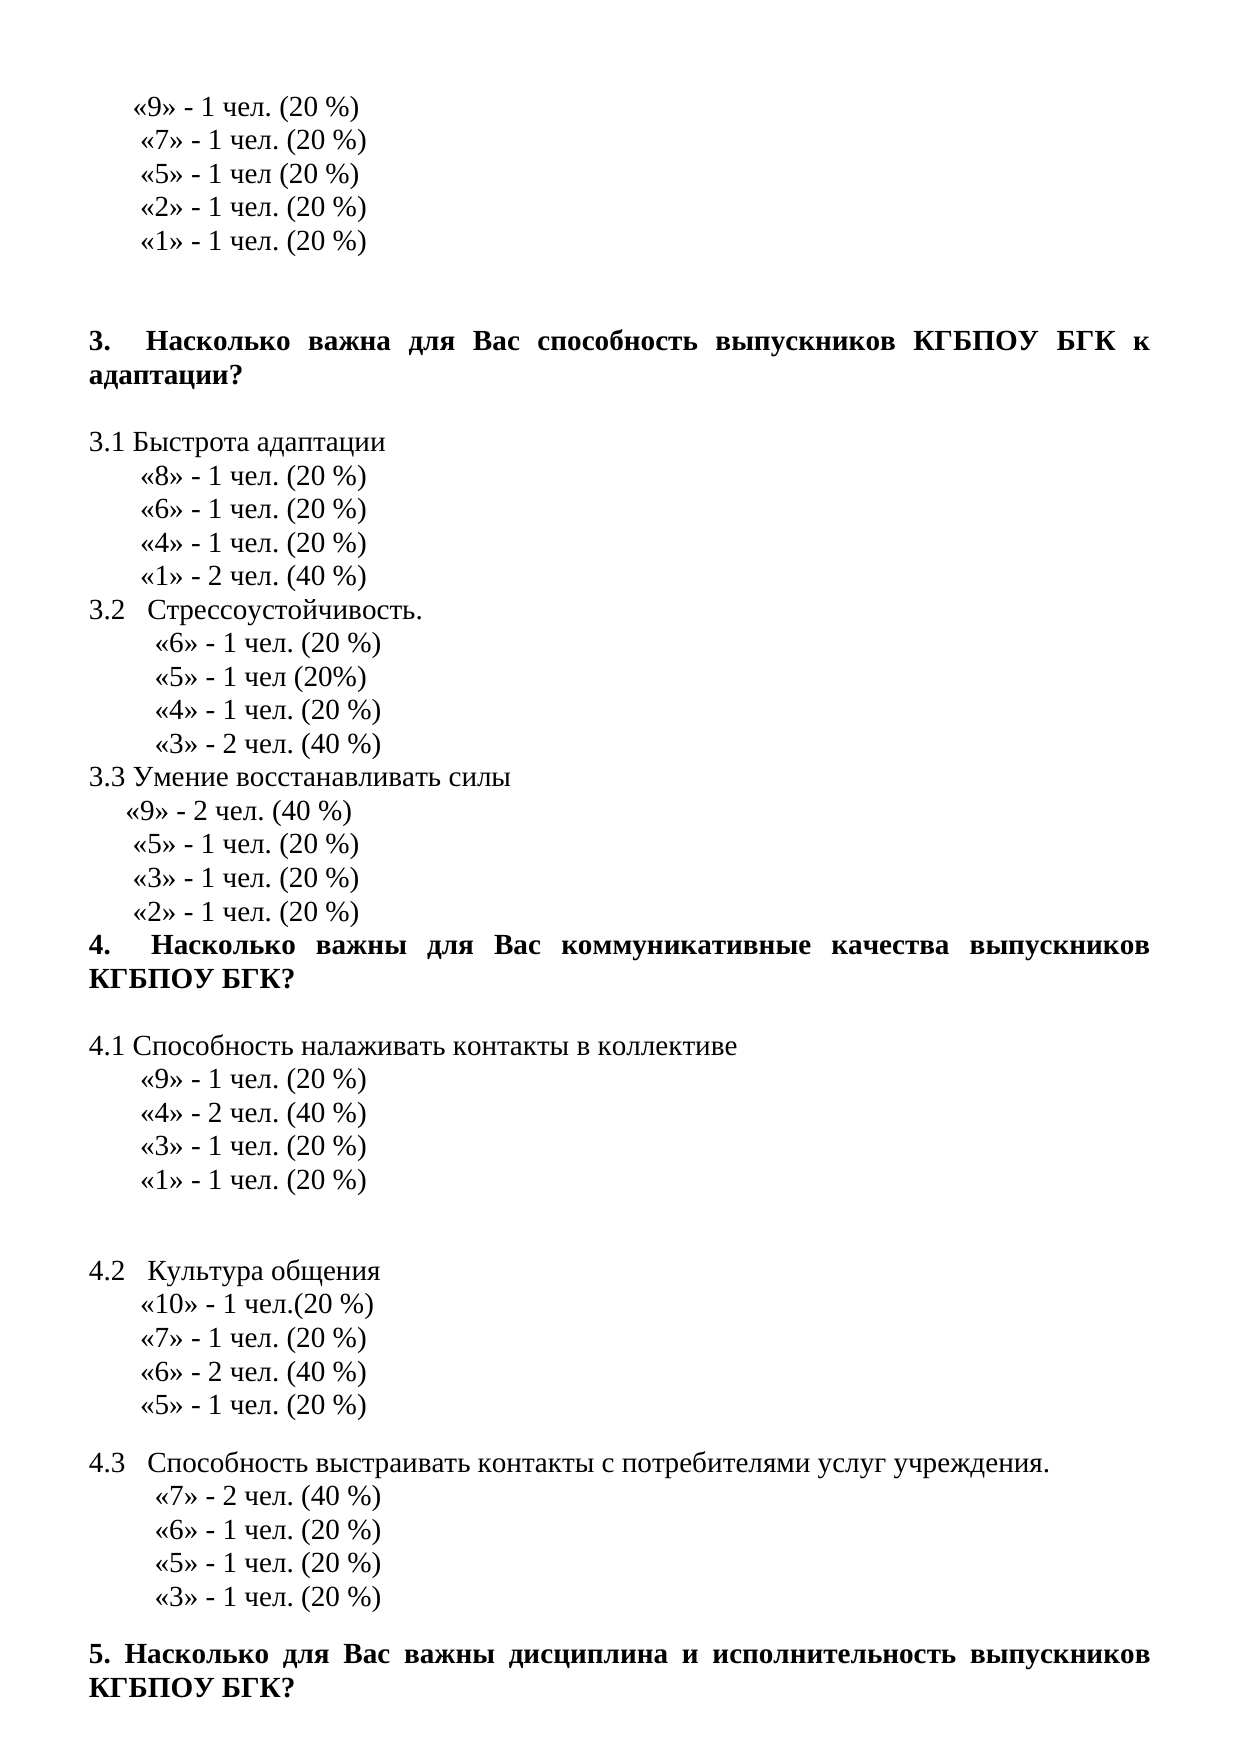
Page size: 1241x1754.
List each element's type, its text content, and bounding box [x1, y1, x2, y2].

text «9» - 2 чел. (40 %) [89, 793, 1151, 827]
text «6» - 2 чел. (40 %) [89, 1354, 1151, 1387]
text 3. Насколько важна для Вас способность выпускников КГБПОУ БГК к адаптации? [89, 323, 1151, 391]
text «3» - 1 чел. (20 %) [89, 1579, 1151, 1613]
text 3.3 Умение восстанавливать силы [89, 759, 1151, 793]
text 5. Насколько для Вас важны дисциплина и исполнительность выпускников КГБПОУ БГК? [89, 1637, 1151, 1704]
text 4.2 Культура общения [89, 1253, 1151, 1287]
text 3.2 Стрессоустойчивость. [89, 592, 1151, 625]
text «7» - 2 чел. (40 %) [89, 1478, 1151, 1512]
text «6» - 1 чел. (20 %) [89, 625, 1151, 659]
text «8» - 1 чел. (20 %) [89, 458, 1151, 491]
text «7» - 1 чел. (20 %) [89, 122, 1151, 156]
text «1» - 1 чел. (20 %) [89, 223, 1151, 256]
text «10» - 1 чел.(20 %) [89, 1287, 1151, 1320]
text «3» - 1 чел. (20 %) [89, 1128, 1151, 1162]
text «5» - 1 чел. (20 %) [89, 827, 1151, 860]
text «7» - 1 чел. (20 %) [89, 1320, 1151, 1354]
text «5» - 1 чел. (20 %) [89, 1387, 1151, 1421]
text «5» - 1 чел (20%) [89, 659, 1151, 692]
text «1» - 2 чел. (40 %) [89, 558, 1151, 592]
text «6» - 1 чел. (20 %) [89, 1512, 1151, 1546]
text «9» - 1 чел. (20 %) [89, 1061, 1151, 1095]
text «4» - 1 чел. (20 %) [89, 525, 1151, 558]
text «3» - 2 чел. (40 %) [89, 726, 1151, 759]
text 4.3 Способность выстраивать контакты с потребителями услуг учреждения. [89, 1445, 1151, 1478]
text «2» - 1 чел. (20 %) [89, 189, 1151, 223]
text 4. Насколько важны для Вас коммуникативные качества выпускников КГБПОУ БГК? [89, 927, 1151, 994]
text «1» - 1 чел. (20 %) [89, 1162, 1151, 1196]
text 4.1 Способность налаживать контакты в коллективе [89, 1028, 1151, 1061]
text «9» - 1 чел. (20 %) [89, 89, 1151, 122]
text 3.1 Быстрота адаптации [89, 424, 1151, 458]
text «5» - 1 чел. (20 %) [89, 1546, 1151, 1579]
text «6» - 1 чел. (20 %) [89, 491, 1151, 525]
text «2» - 1 чел. (20 %) [89, 894, 1151, 927]
text «4» - 2 чел. (40 %) [89, 1095, 1151, 1128]
text «3» - 1 чел. (20 %) [89, 860, 1151, 894]
text «4» - 1 чел. (20 %) [89, 692, 1151, 726]
text «5» - 1 чел (20 %) [89, 156, 1151, 189]
